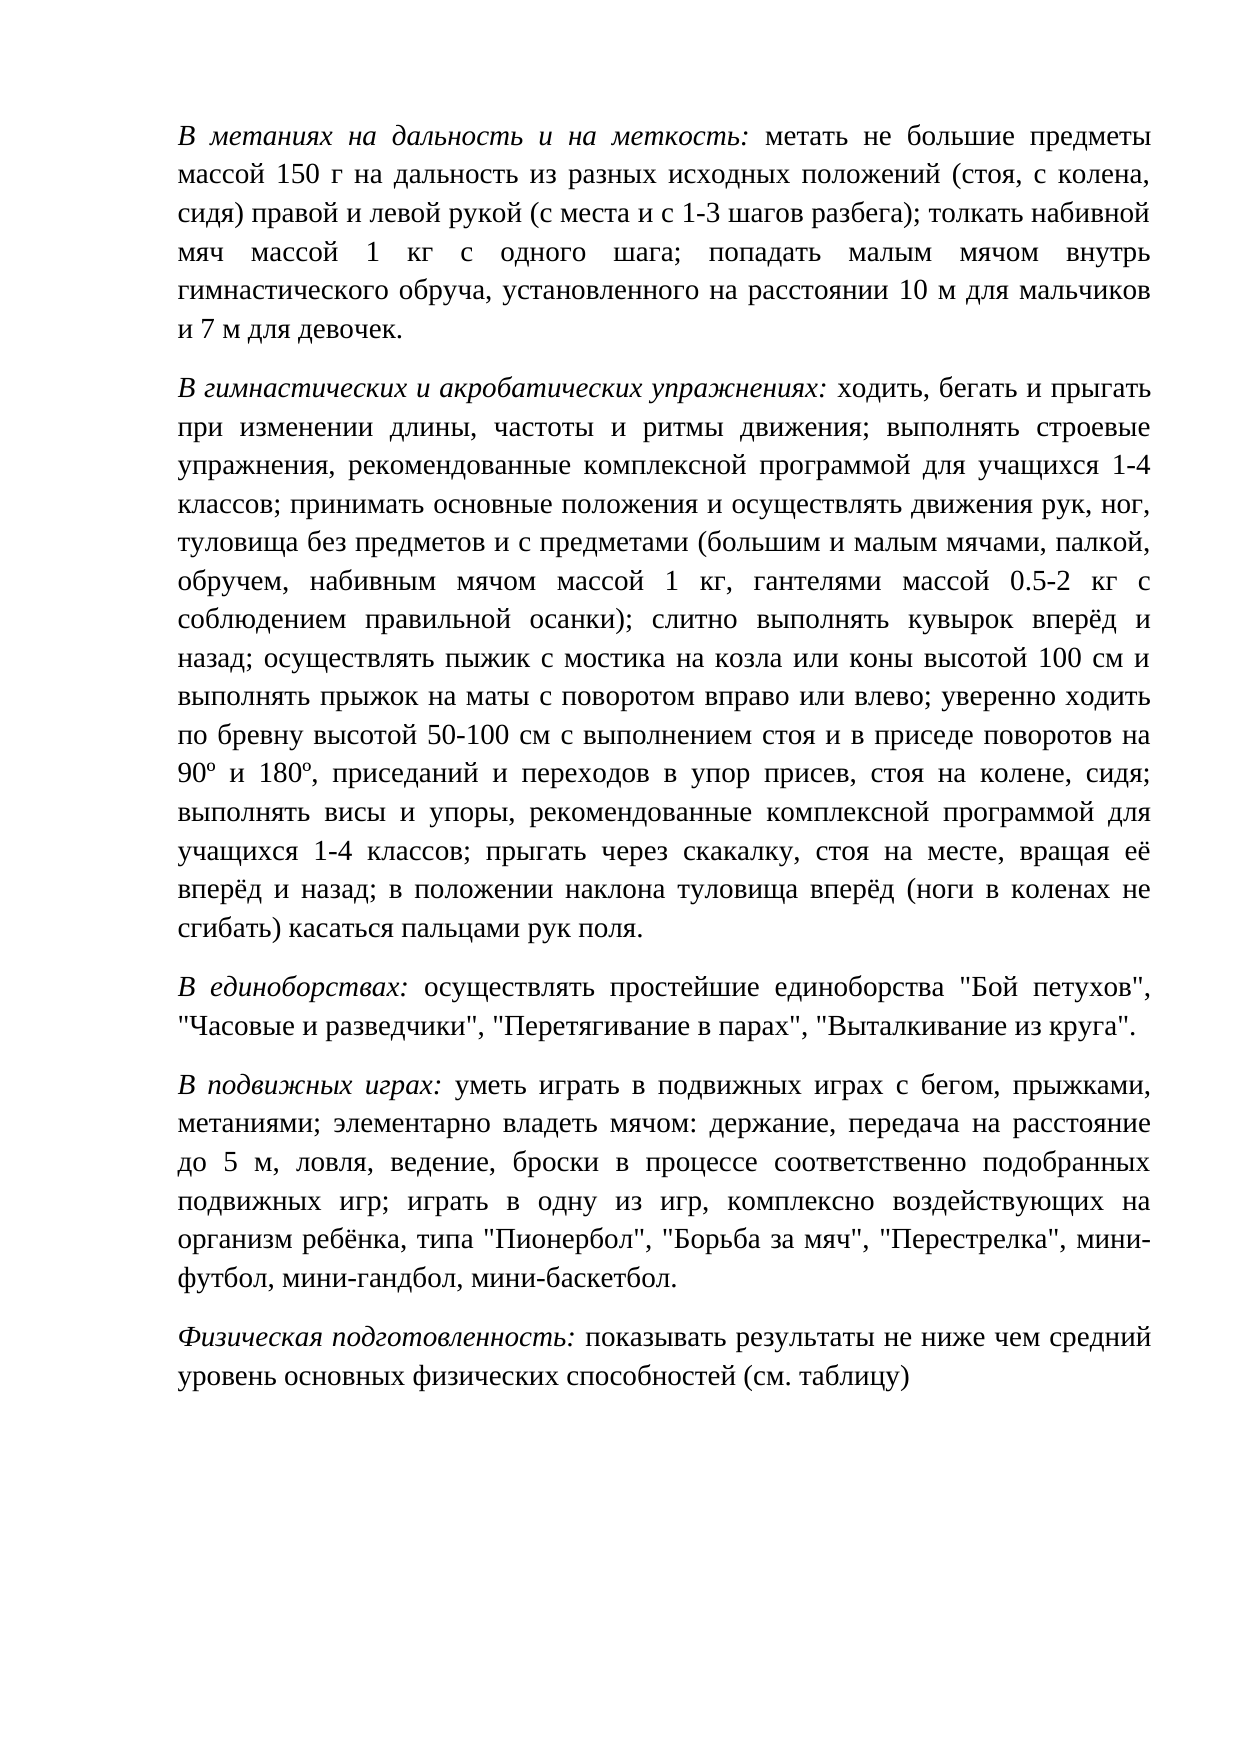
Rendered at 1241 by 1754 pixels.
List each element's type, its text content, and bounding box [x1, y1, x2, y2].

text В метаниях на дальность и на меткость: метать не большие предметы массой на дальность из разных исходных положений (стоя, с колена, сидя) правой и левой рукой (с места и с 1-3 шагов разбега); толкать набивной мяч массой с одного шага; попадать малым мячом внутрь гимнастического обруча, установленного на расстоянии для мальчиков и для девочек. [177, 118, 1152, 344]
text В единоборствах: осуществлять простейшие единоборства "Бой петухов", "Часовые и разведчики", "Перетягивание в парах", "Выталкивание из круга". [177, 969, 1152, 1041]
text В подвижных играх: уметь играть в подвижных играх с бегом, прыжками, метаниями; элементарно владеть мячом: держание, передача на расстояние до , ловля, ведение, броски в процессе соответственно подобранных подвижных игр; играть в одну из игр, комплексно воздействующих на организм ребёнка, типа "Пионербол", "Борьба за мяч", "Перестрелка", мини-футбол, мини-гандбол, мини-баскетбол. [177, 1067, 1152, 1293]
text Физическая подготовленность: показывать результаты не ниже чем средний уровень основных физических способностей (см. таблицу) [177, 1319, 1152, 1391]
text В гимнастических и акробатических упражнениях: ходить, бегать и прыгать при изменении длины, частоты и ритмы движения; выполнять строевые упражнения, рекомендованные комплексной программой для учащихся 1-4 классов; принимать основные положения и осуществлять движения рук, ног, туловища без предметов и с предметами (большим и малым мячами, палкой, обручем, набивным мячом массой , гантелями массой 0.5- с соблюдением правильной осанки); слитно выполнять кувырок вперёд и назад; осуществлять пыжик с мостика на козла или коны высотой и выполнять прыжок на маты с поворотом вправо или влево; уверенно ходить по бревну высотой 50- с выполнением стоя и в приседе поворотов на 90º и 180º, приседаний и переходов в упор присев, стоя на колене, сидя; выполнять висы и упоры, рекомендованные комплексной программой для учащихся 1-4 классов; прыгать через скакалку, стоя на месте, вращая её вперёд и назад; в положении наклона туловища вперёд (ноги в коленах не сгибать) касаться пальцами рук поля. [177, 370, 1152, 943]
